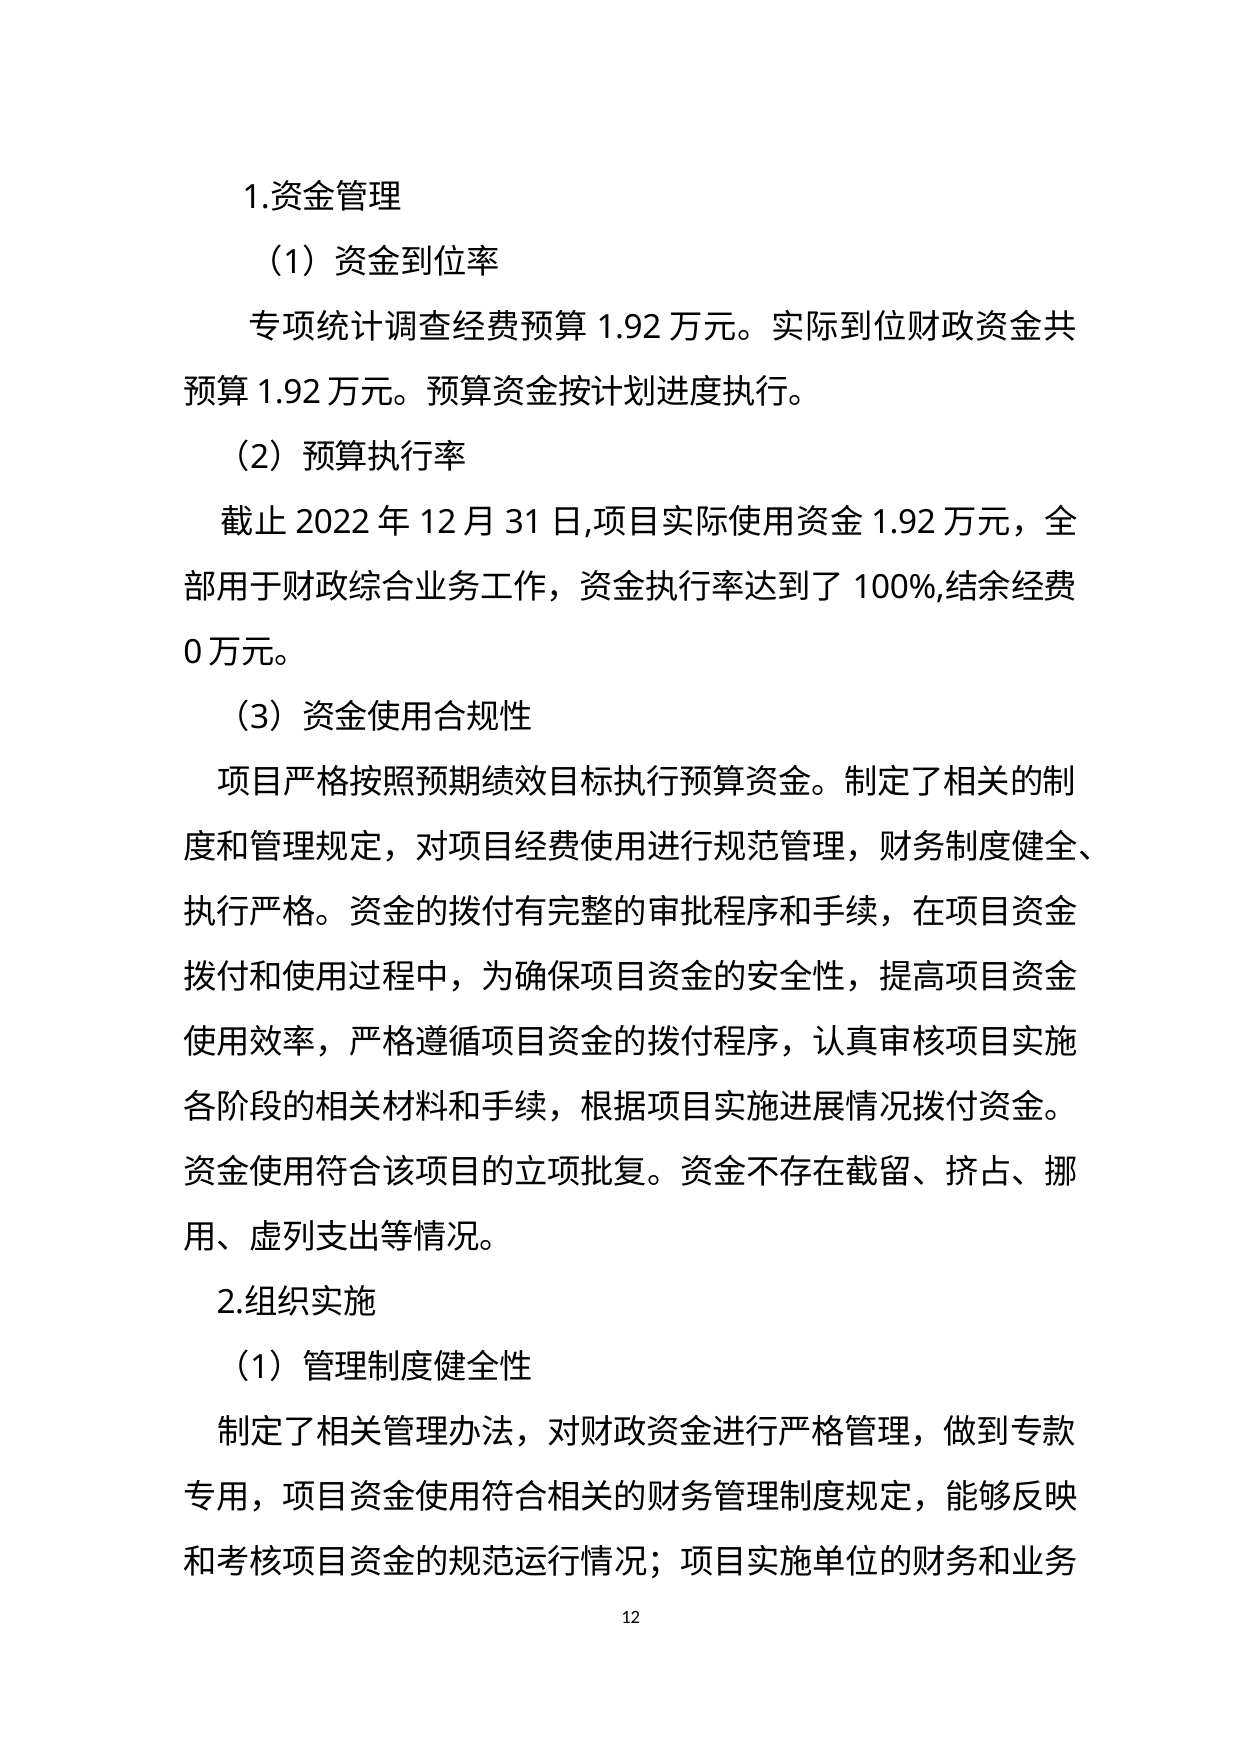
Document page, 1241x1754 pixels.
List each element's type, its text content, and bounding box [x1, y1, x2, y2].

text （1）资金到位率 [249, 227, 1078, 292]
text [183, 292, 1078, 1592]
text 1.资金管理 [183, 162, 1078, 227]
